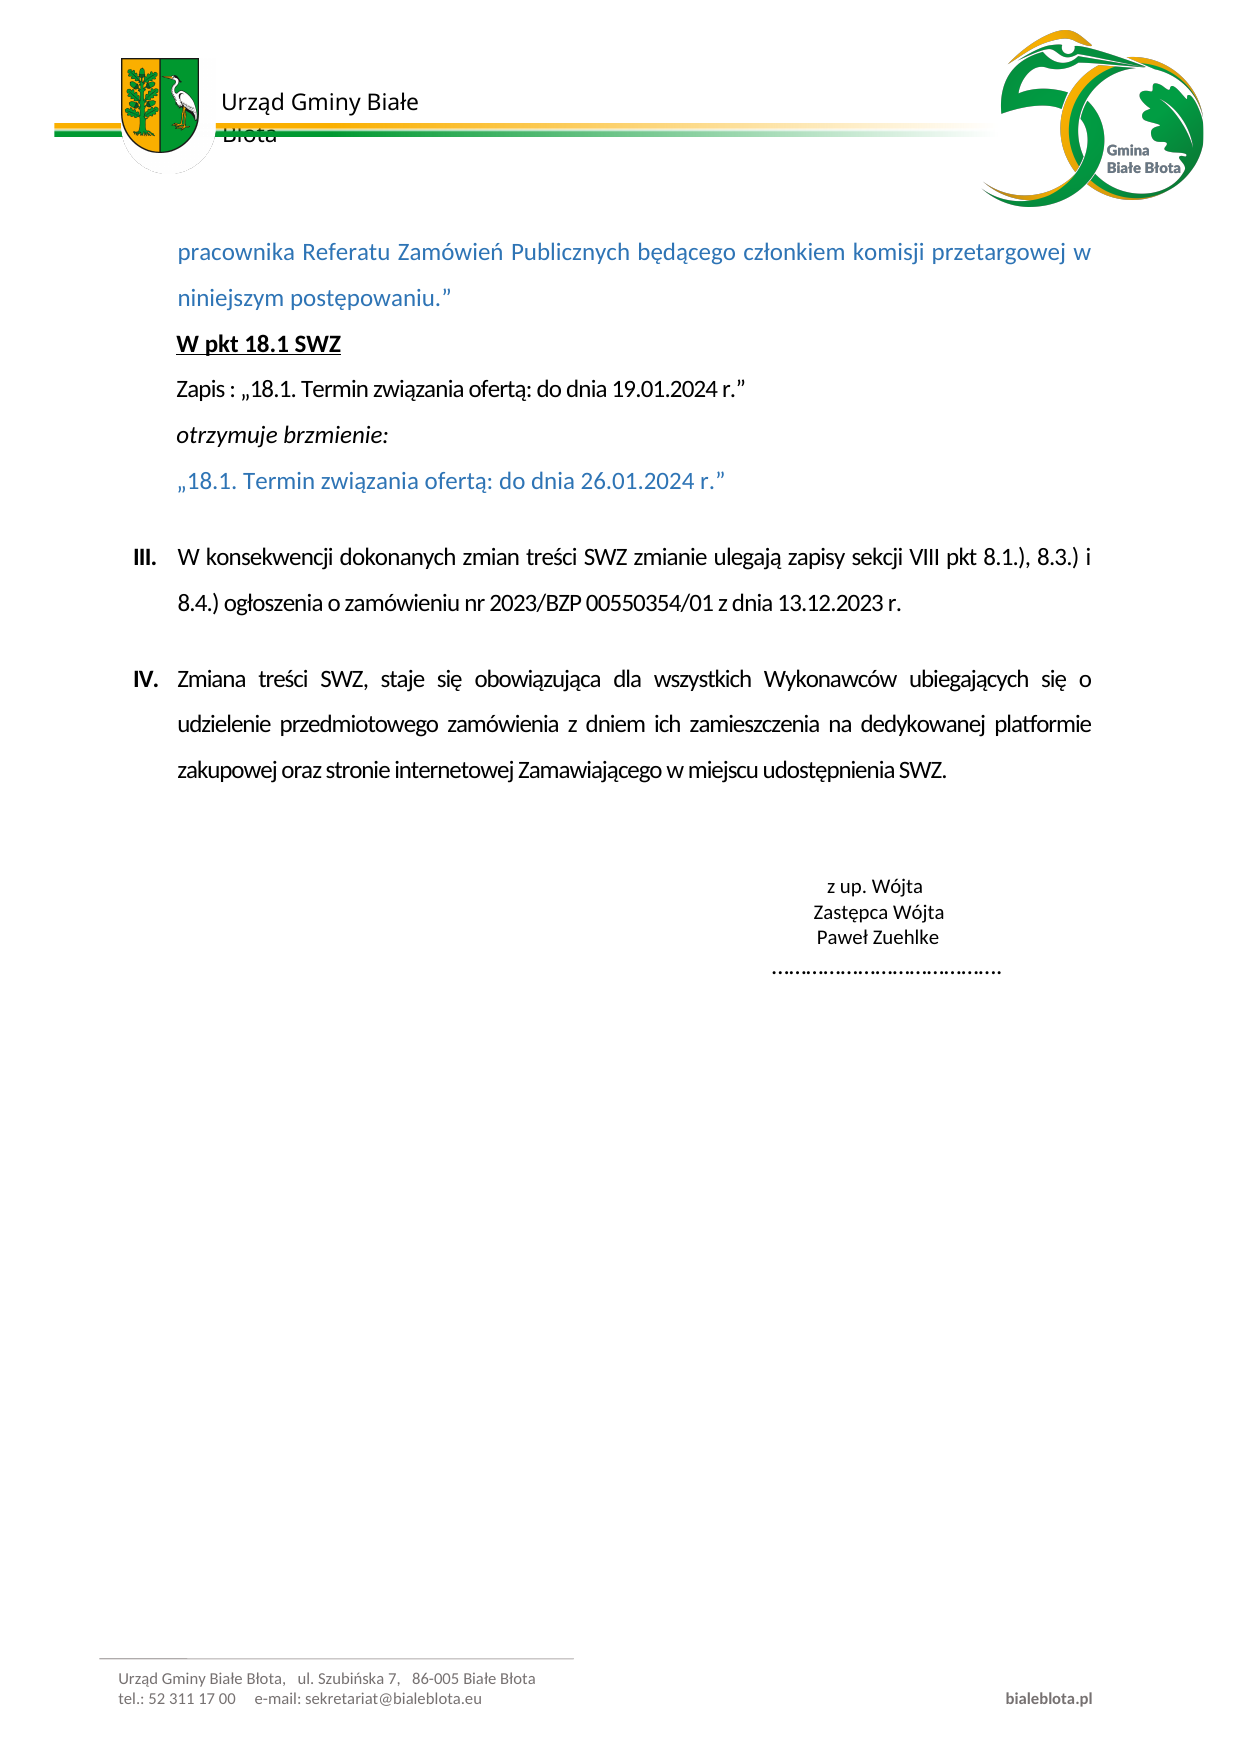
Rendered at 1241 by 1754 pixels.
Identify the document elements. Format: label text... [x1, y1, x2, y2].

text z up. Wójta [148, 874, 1093, 899]
picture [216, 30, 1204, 207]
text otrzymuje brzmienie: [176, 419, 1093, 450]
text Zastępca Wójta [148, 899, 1093, 924]
list Zmiana treści SWZ, staje się obowiązująca dla wszystkich Wykonawców ubiegających się o udzielenie przedmiotowego zamówienia z dniem ich zamieszczenia na dedykowanej platformie zakupowej oraz stronie internetowej Zamawiającego w miejscu udostępnienia SWZ. [133, 663, 1093, 785]
text W pkt 18.1 SWZ [176, 328, 1093, 358]
text „18.1. Termin związania ofertą: do dnia 26.01.2024 r.” [176, 465, 1093, 495]
text Zapis : „18.1. Termin związania ofertą: do dnia 19.01.2024 r.” [176, 373, 1093, 404]
picture [54, 58, 199, 153]
text …………………………………. [148, 950, 1093, 980]
text Paweł Zuehlke [148, 924, 1093, 950]
list W konsekwencji dokonanych zmian treści SWZ zmianie ulegają zapisy sekcji VIII pkt 8.1.), 8.3.) i 8.4.) ogłoszenia o zamówieniu nr 2023/BZP 00550354/01 z dnia 13.12.2023 r. [133, 541, 1093, 617]
